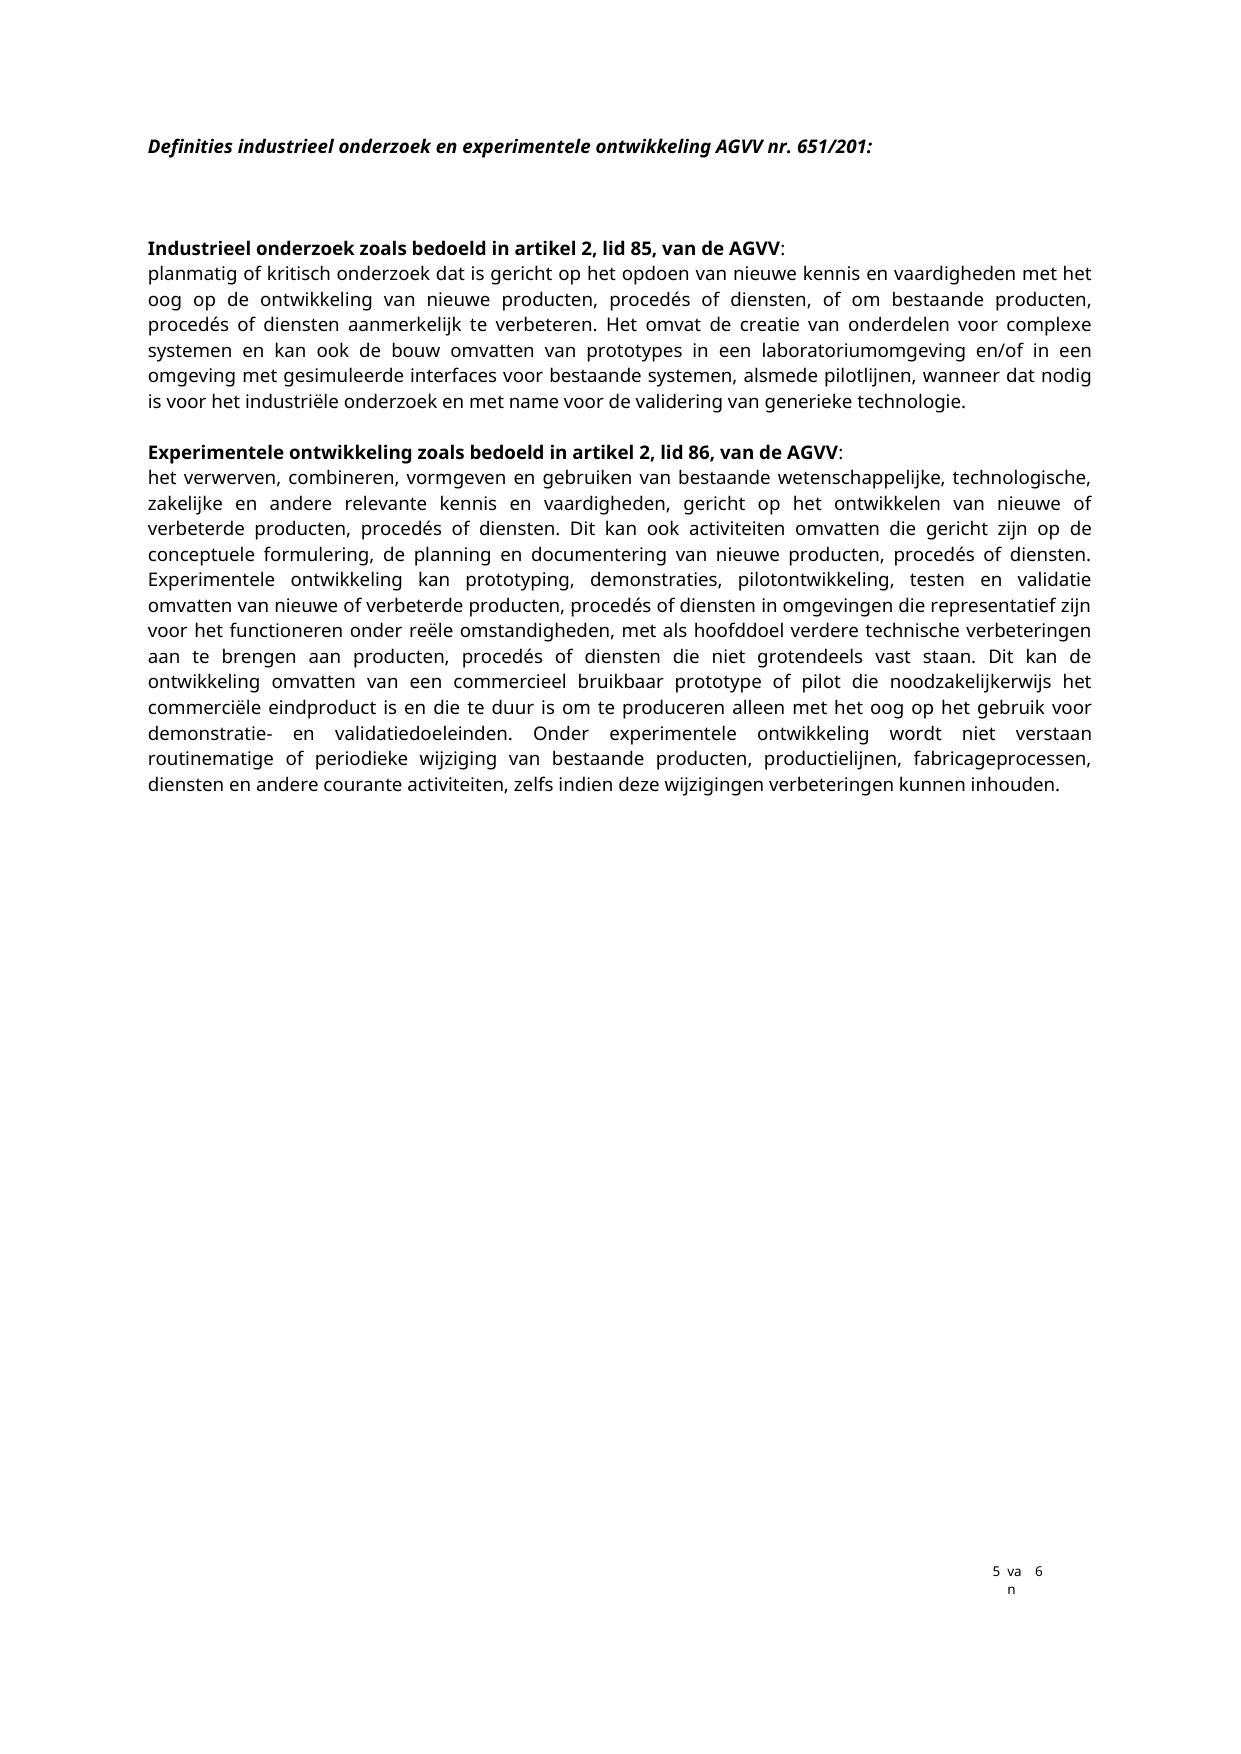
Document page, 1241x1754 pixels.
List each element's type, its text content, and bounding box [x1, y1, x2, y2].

text Definities industrieel onderzoek en experimentele ontwikkeling AGVV nr. 651/201: [148, 133, 1093, 158]
text Industrieel onderzoek zoals bedoeld in artikel 2, lid 85, van de AGVV: [148, 235, 1093, 261]
text Experimentele ontwikkeling zoals bedoeld in artikel 2, lid 86, van de AGVV: [148, 439, 1093, 465]
text planmatig of kritisch onderzoek dat is gericht op het opdoen van nieuwe kennis en vaardigheden met het oog op de ontwikkeling van nieuwe producten, procedés of diensten, of om bestaande producten, procedés of diensten aanmerkelijk te verbeteren. Het omvat de creatie van onderdelen voor complexe systemen en kan ook de bouw omvatten van prototypes in een laboratoriumomgeving en/of in een omgeving met gesimuleerde interfaces voor bestaande systemen, alsmede pilotlijnen, wanneer dat nodig is voor het industriële onderzoek en met name voor de validering van generieke technologie. [148, 261, 1093, 414]
text het verwerven, combineren, vormgeven en gebruiken van bestaande wetenschappelijke, technologische, zakelijke en andere relevante kennis en vaardigheden, gericht op het ontwikkelen van nieuwe of verbeterde producten, procedés of diensten. Dit kan ook activiteiten omvatten die gericht zijn op de conceptuele formulering, de planning en documentering van nieuwe producten, procedés of diensten. Experimentele ontwikkeling kan prototyping, demonstraties, pilotontwikkeling, testen en validatie omvatten van nieuwe of verbeterde producten, procedés of diensten in omgevingen die representatief zijn voor het functioneren onder reële omstandigheden, met als hoofddoel verdere technische verbeteringen aan te brengen aan producten, procedés of diensten die niet grotendeels vast staan. Dit kan de ontwikkeling omvatten van een commercieel bruikbaar prototype of pilot die noodzakelijkerwijs het commerciële eindproduct is en die te duur is om te produceren alleen met het oog op het gebruik voor demonstratie- en validatiedoeleinden. Onder experimentele ontwikkeling wordt niet verstaan routinematige of periodieke wijziging van bestaande producten, productielijnen, fabricageprocessen, diensten en andere courante activiteiten, zelfs indien deze wijzigingen verbeteringen kunnen inhouden. [148, 465, 1093, 796]
